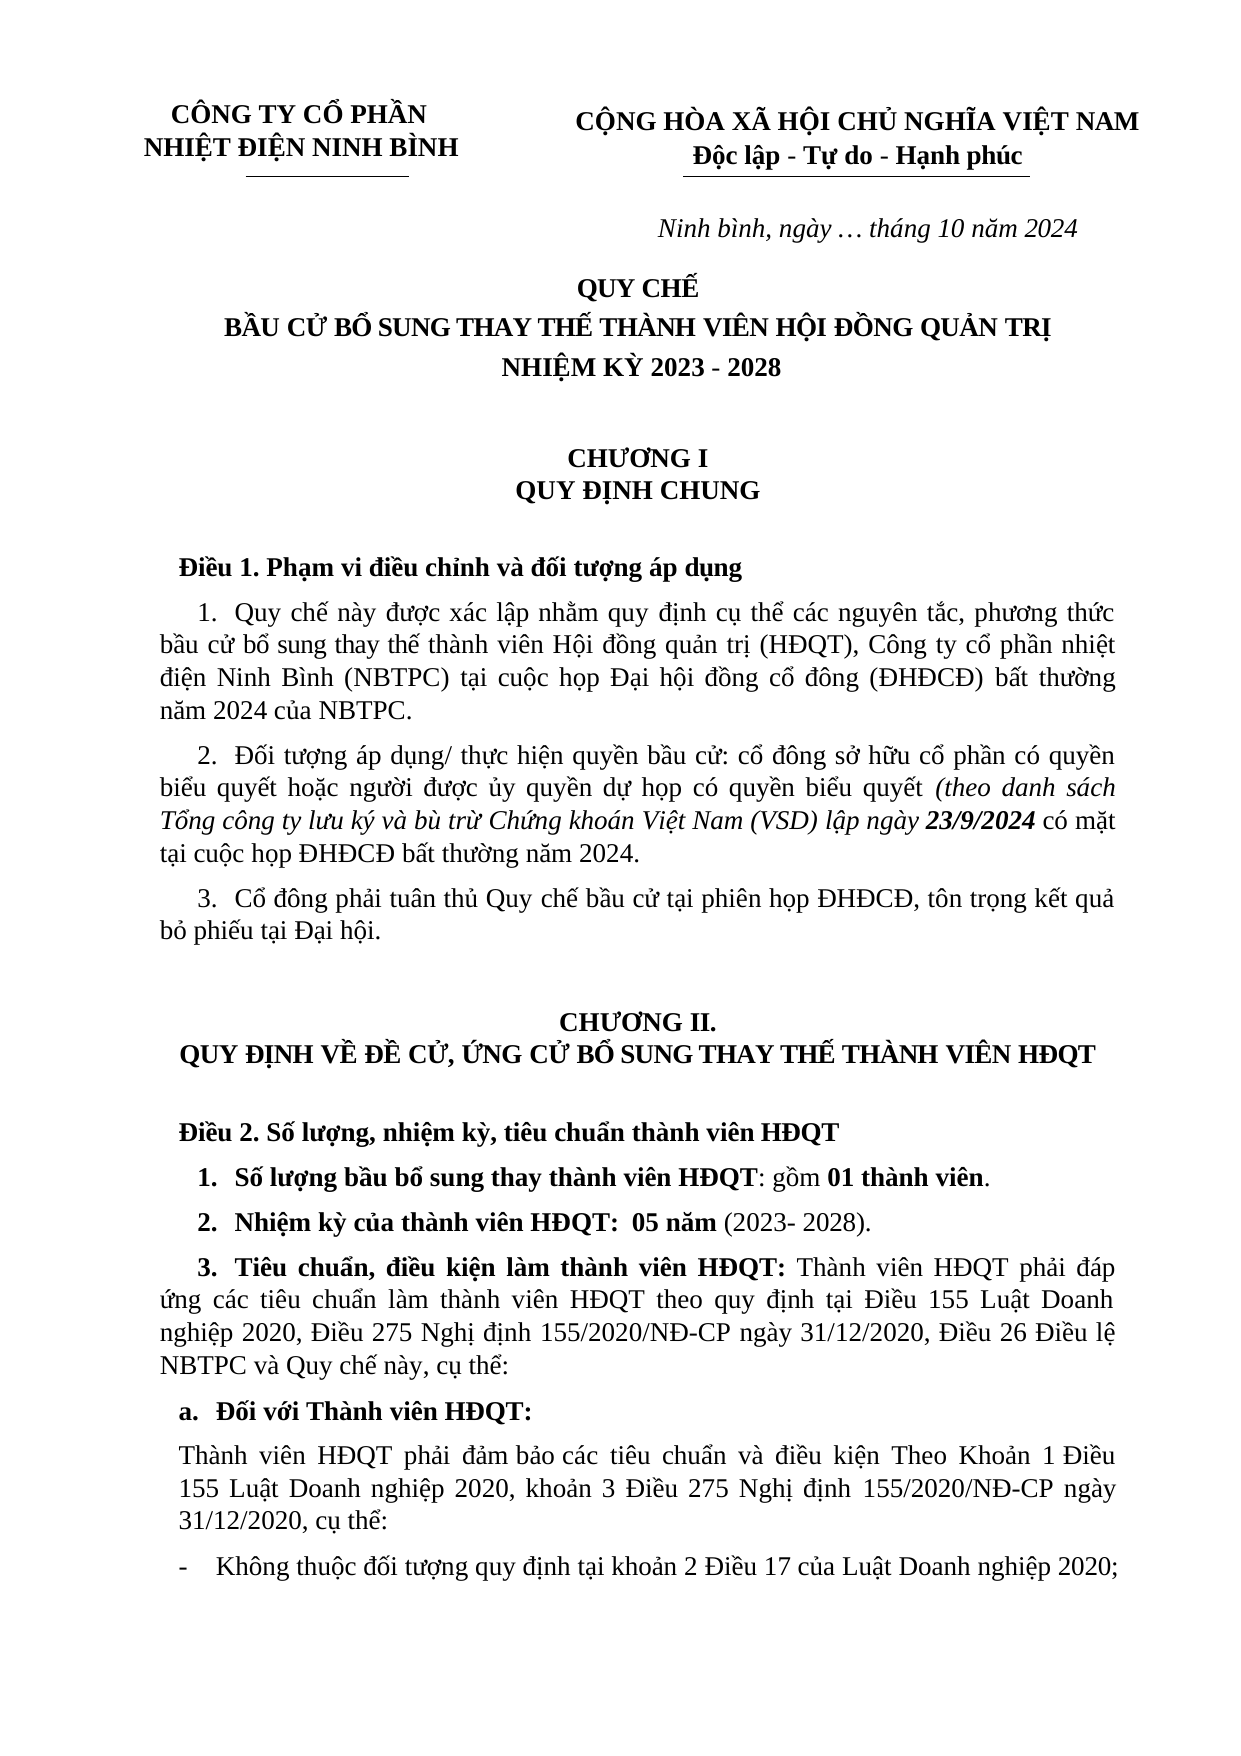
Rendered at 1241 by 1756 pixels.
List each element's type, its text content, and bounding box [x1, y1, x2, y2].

list Không thuộc đối tượng quy định tại khoản 2 Điều 17 của Luật Doanh nghiệp 2020; [178, 1549, 1205, 1581]
subtitle Điều 1. Phạm vi điều chỉnh và đối tượng áp dụng [178, 552, 1205, 583]
text CÔNG TY CỔ PHẦN [143, 98, 546, 129]
list Cổ đông phải tuân thủ Quy chế bầu cử tại phiên họp ĐHĐCĐ, tôn trọng kết quả bỏ phiếu tại Đại hội. [159, 882, 1115, 946]
text CỘNG HÒA XÃ HỘI CHỦ NGHĨA VIỆT NAM [564, 105, 1151, 137]
text Ninh bình, ngày … tháng 10 năm 2024 [658, 212, 1205, 243]
text QUY ĐỊNH VỀ ĐỀ CỬ, ỨNG CỬ BỔ SUNG THAY THẾ THÀNH VIÊN HĐQT [129, 1038, 1147, 1069]
list Quy chế này được xác lập nhằm quy định cụ thể các nguyên tắc, phương thức bầu cử bổ sung thay thế thành viên Hội đồng quản trị (HĐQT), Công ty cổ phần nhiệt điện Ninh Bình (NBTPC) tại cuộc họp Đại hội đồng cổ đông (ĐHĐCĐ) bất thường năm 2024 của NBTPC. [159, 596, 1116, 725]
text CHƯƠNG II. [129, 1006, 1147, 1037]
subtitle Điều 2. Số lượng, nhiệm kỳ, tiêu chuẩn thành viên HĐQT [178, 1116, 1205, 1147]
text QUY CHẾ [129, 272, 1147, 303]
list Nhiệm kỳ của thành viên HĐQT: 05 năm (2023- 2028). [197, 1206, 1205, 1237]
text NHIỆM KỲ 2023 - 2028 [129, 351, 1147, 382]
list Đối tượng áp dụng/ thực hiện quyền bầu cử: cổ đông sở hữu cổ phần có quyền biểu quyết hoặc người được ủy quyền dự họp có quyền biểu quyết (theo danh sách Tổng công ty lưu ký và bù trừ Chứng khoán Việt Nam (VSD) lập ngày 23/9/2024 có mặt tại cuộc họp ĐHĐCĐ bất thường năm 2024. [159, 739, 1116, 868]
text CHƯƠNG I QUY ĐỊNH CHUNG [515, 442, 766, 505]
text BẦU CỬ BỔ SUNG THAY THẾ THÀNH VIÊN HỘI ĐỒNG QUẢN TRỊ [129, 311, 1147, 342]
subtitle Độc lập - Tự do - Hạnh phúc [564, 139, 1151, 171]
text NHIỆT ĐIỆN NINH BÌNH [143, 132, 546, 163]
list Số lượng bầu bổ sung thay thành viên HĐQT: gồm 01 thành viên. [159, 1161, 1116, 1192]
list Tiêu chuẩn, điều kiện làm thành viên HĐQT: Thành viên HĐQT phải đáp ứng các tiêu chuẩn làm thành viên HĐQT theo quy định tại Điều 155 Luật Doanh nghiệp 2020, Điều 275 Nghị định 155/2020/NĐ-CP ngày 31/12/2020, Điều 26 Điều lệ NBTPC và Quy chế này, cụ thể: [159, 1251, 1116, 1380]
text Thành viên HĐQT phải đảm bảo các tiêu chuẩn và điều kiện Theo Khoản 1 Điều 155 Luật Doanh nghiệp 2020, khoản 3 Điều 275 Nghị định 155/2020/NĐ-CP ngày 31/12/2020, cụ thể: [178, 1439, 1116, 1535]
subtitle Đối với Thành viên HĐQT: [178, 1395, 1205, 1426]
